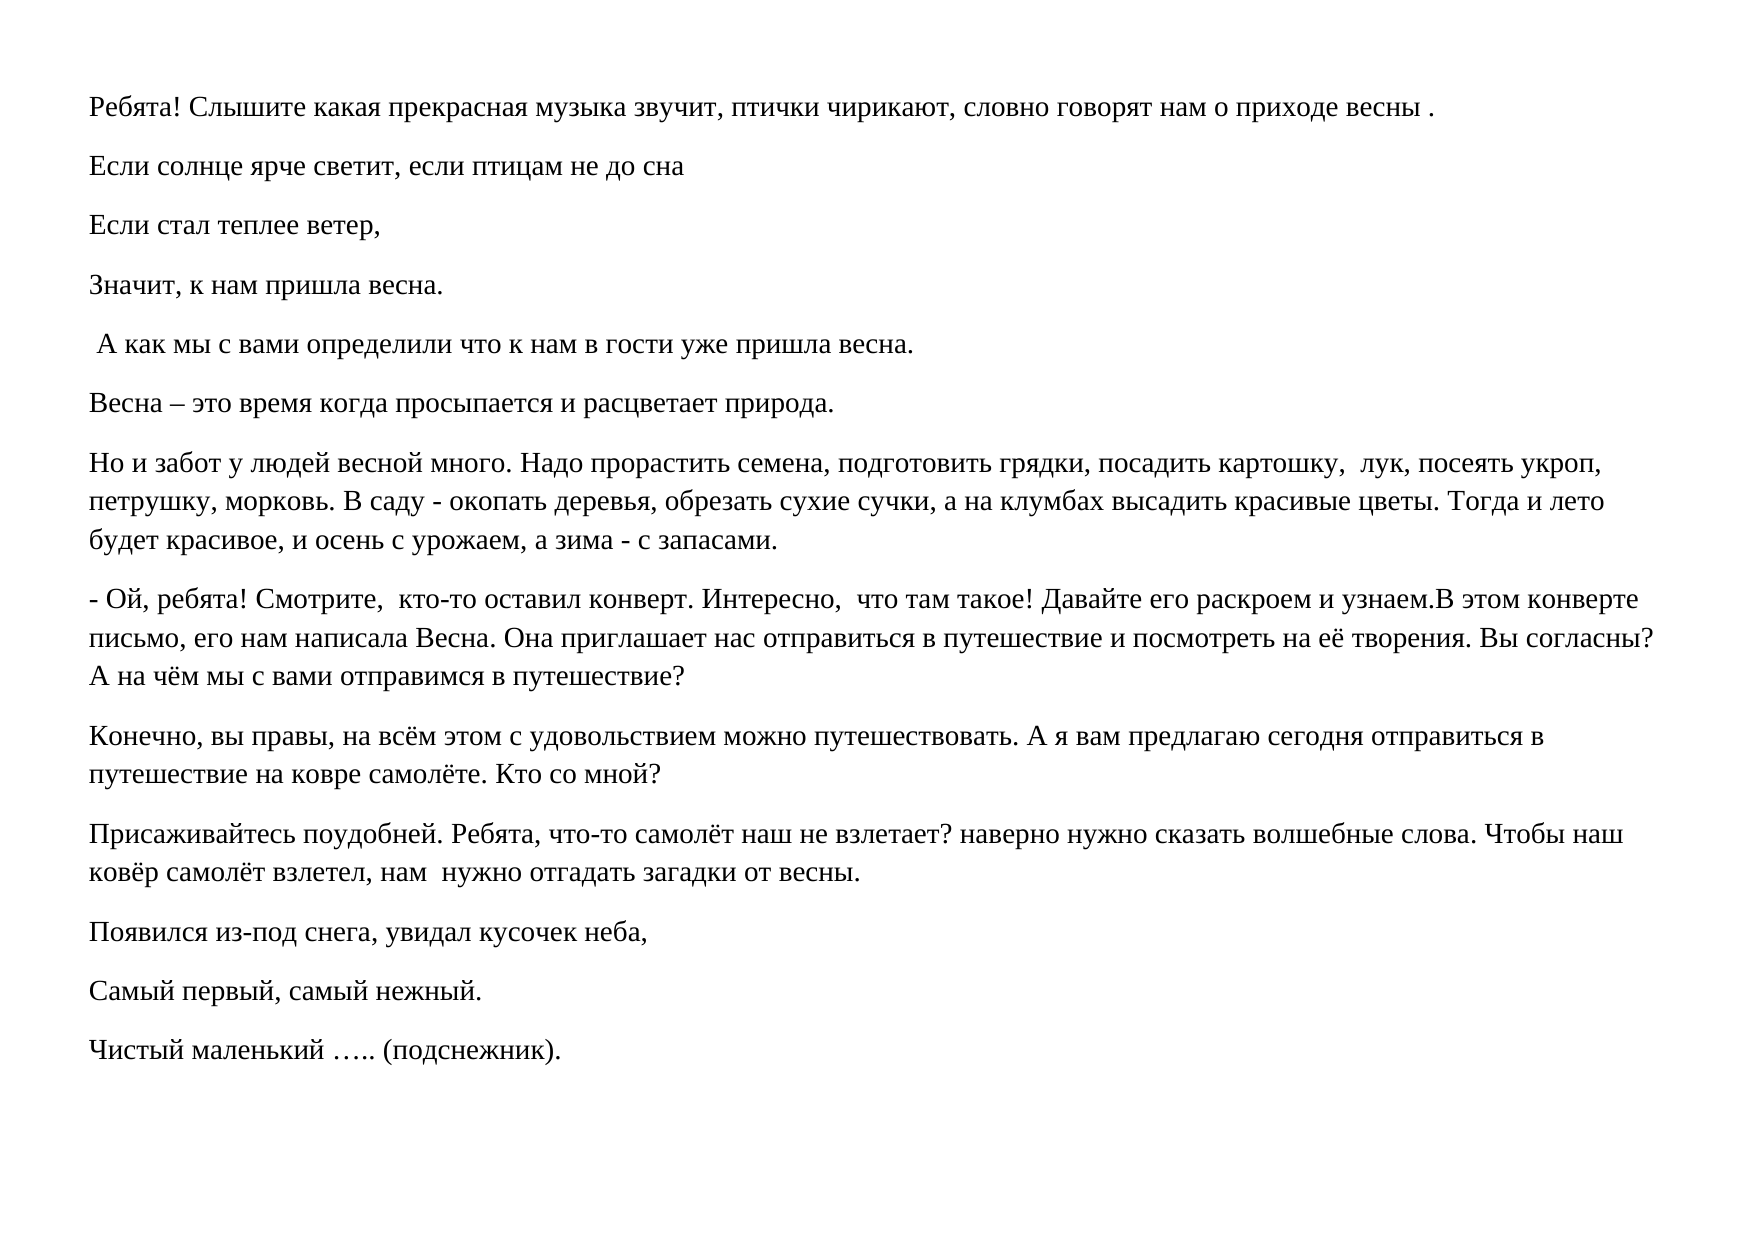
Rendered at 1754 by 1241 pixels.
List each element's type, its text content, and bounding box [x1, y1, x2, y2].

text Значит, к нам пришла весна. [89, 267, 1665, 300]
text Но и забот у людей весной много. Надо прорастить семена, подготовить грядки, посадить картошку, лук, посеять укроп, петрушку, морковь. В саду - окопать деревья, обрезать сухие сучки, а на клумбах высадить красивые цветы. Тогда и лето будет красивое, и осень с урожаем, а зима - с запасами. [89, 445, 1665, 556]
text Если стал теплее ветер, [89, 207, 1665, 241]
text Если солнце ярче светит, если птицам не до сна [89, 148, 1665, 182]
text Присаживайтесь поудобней. Ребята, что-то самолёт наш не взлетает? наверно нужно сказать волшебные слова. Чтобы наш ковёр самолёт взлетел, нам нужно отгадать загадки от весны. [89, 816, 1665, 888]
text А как мы с вами определили что к нам в гости уже пришла весна. [89, 326, 1665, 360]
text Чистый маленький ….. (подснежник). [89, 1032, 1665, 1066]
text Ребята! Слышите какая прекрасная музыка звучит, птички чирикают, словно говорят нам о приходе весны . [89, 89, 1665, 122]
text Весна – это время когда просыпается и расцветает природа. [89, 386, 1665, 419]
text Конечно, вы правы, на всём этом с удовольствием можно путешествовать. А я вам предлагаю сегодня отправиться в путешествие на ковре самолёте. Кто со мной? [89, 718, 1665, 790]
text Самый первый, самый нежный. [89, 973, 1665, 1007]
text Появился из-под снега, увидал кусочек неба, [89, 914, 1665, 947]
text - Ой, ребята! Смотрите, кто-то оставил конверт. Интересно, что там такое! Давайте его раскроем и узнаем.В этом конверте письмо, его нам написала Весна. Она приглашает нас отправиться в путешествие и посмотреть на её творения. Вы согласны? А на чём мы с вами отправимся в путешествие? [89, 581, 1665, 692]
